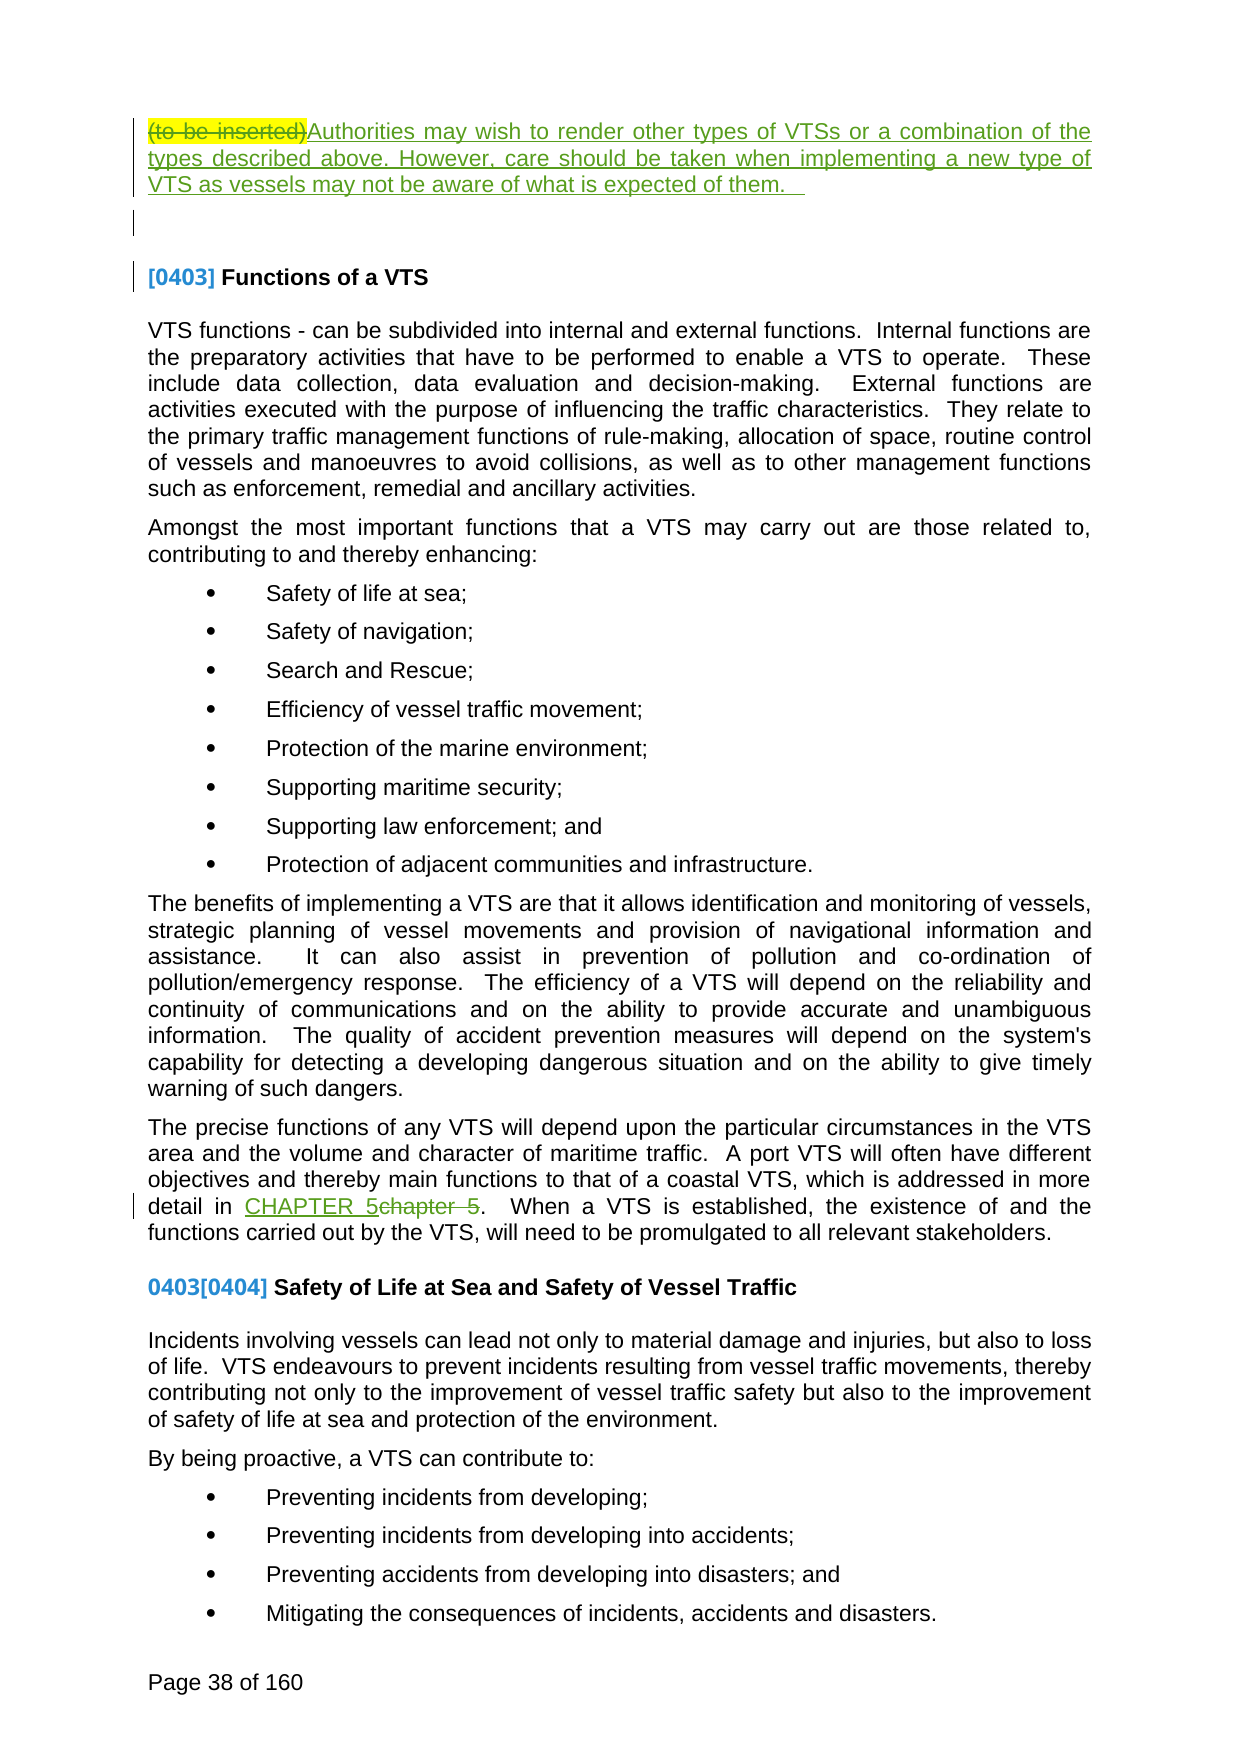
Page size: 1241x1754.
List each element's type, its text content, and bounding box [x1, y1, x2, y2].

text Preventing incidents from developing; [207, 1483, 1092, 1510]
text Mitigating the consequences of incidents, accidents and disasters. [207, 1600, 1092, 1626]
text Efficiency of vessel traffic movement; [207, 696, 1092, 722]
subtitle Functions of a VTS [148, 261, 1092, 292]
text Protection of adjacent communities and infrastructure. [207, 851, 1092, 878]
text VTS functions - can be subdivided into internal and external functions. Internal functions are the preparatory activities that have to be performed to enable a VTS to operate. These include data collection, data evaluation and decision-making. External functions are activities executed with the purpose of influencing the traffic characteristics. They relate to the primary traffic management functions of rule-making, allocation of space, routine control of vessels and manoeuvres to avoid collisions, as well as to other management functions such as enforcement, remedial and ancillary activities. [148, 317, 1092, 502]
text Incidents involving vessels can lead not only to material damage and injuries, but also to loss of life. VTS endeavours to prevent incidents resulting from vessel traffic movements, thereby contributing not only to the improvement of vessel traffic safety but also to the improvement of safety of life at sea and protection of the environment. [148, 1327, 1092, 1432]
text Preventing incidents from developing into accidents; [207, 1522, 1092, 1549]
text Supporting law enforcement; and [207, 813, 1092, 839]
text Preventing accidents from developing into disasters; and [207, 1561, 1092, 1587]
text Protection of the marine environment; [207, 735, 1092, 761]
text Amongst the most important functions that a VTS may carry out are those related to, contributing to and thereby enhancing: [148, 514, 1092, 567]
text The benefits of implementing a VTS are that it allows identification and monitoring of vessels, strategic planning of vessel movements and provision of navigational information and assistance. It can also assist in prevention of pollution and co-ordination of pollution/emergency response. The efficiency of a VTS will depend on the reliability and continuity of communications and on the ability to provide accurate and unambiguous information. The quality of accident prevention measures will depend on the system's capability for detecting a developing dangerous situation and on the ability to give timely warning of such dangers. [148, 890, 1092, 1101]
text Search and Rescue; [207, 657, 1092, 683]
text Safety of life at sea; [207, 579, 1092, 606]
text By being proactive, a VTS can contribute to: [148, 1444, 1092, 1471]
subtitle Safety of Life at Sea and Safety of Vessel Traffic [148, 1270, 1092, 1302]
text The precise functions of any VTS will depend upon the particular circumstances in the VTS area and the volume and character of maritime traffic. A port VTS will often have different objectives and thereby main functions to that of a coastal VTS, which is addressed in more detail in . When a VTS is established, the existence of and the functions carried out by the VTS, will need to be promulgated to all relevant stakeholders. [148, 1114, 1092, 1245]
text Supporting maritime security; [207, 774, 1092, 800]
text Safety of navigation; [207, 618, 1092, 645]
